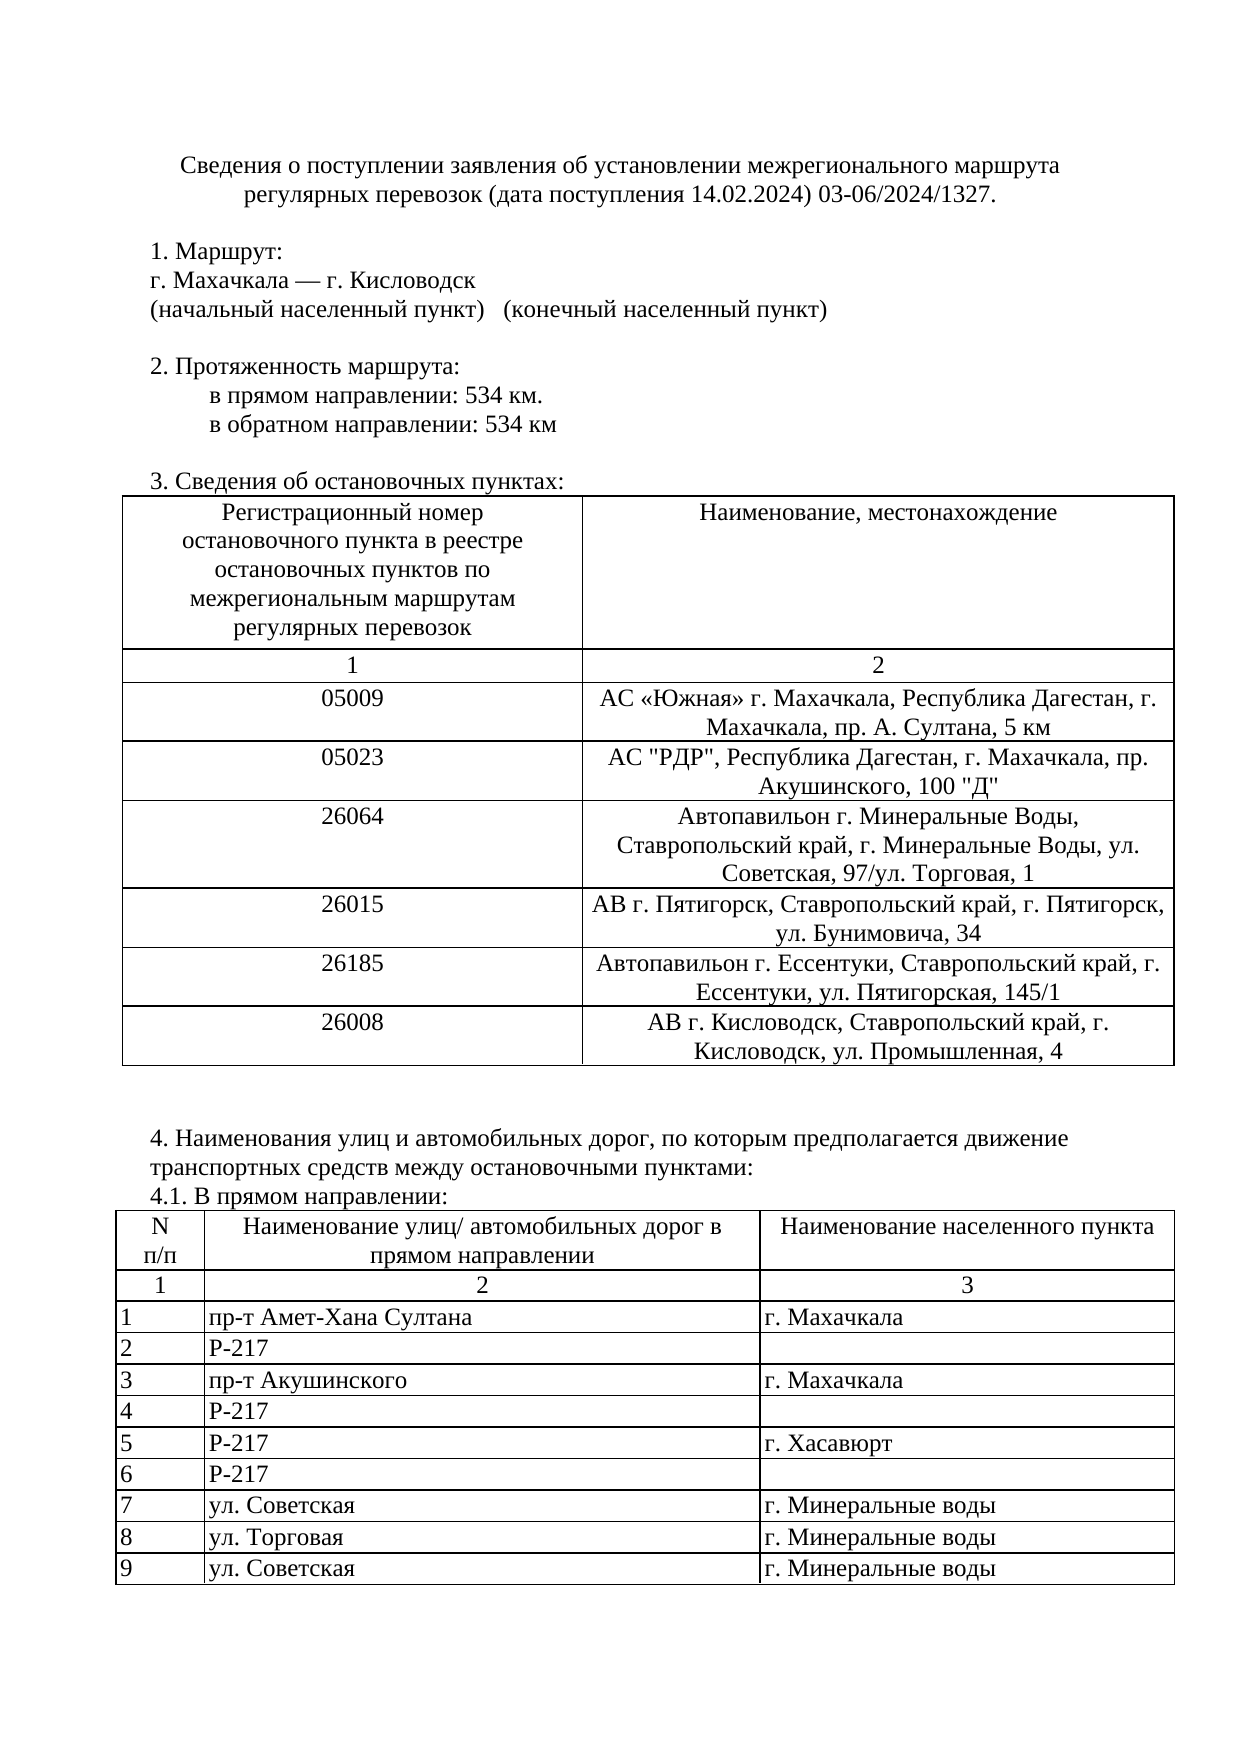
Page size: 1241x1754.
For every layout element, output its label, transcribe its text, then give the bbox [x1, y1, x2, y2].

table_cell [761, 1459, 1174, 1489]
table_cell г. Минеральные воды [761, 1491, 1174, 1521]
table_cell 05023 [123, 742, 582, 799]
text г. Махачкала — г. Кисловодск [150, 265, 1090, 294]
table_cell Р-217 [205, 1428, 759, 1458]
text в прямом направлении: 534 км. [150, 380, 1090, 409]
table_header Регистрационный номер остановочного пункта в реестре остановочных пунктов по межрегиональным маршрутам регулярных перевозок [123, 497, 582, 648]
table_header N п/п [117, 1211, 204, 1269]
table_cell [761, 1396, 1174, 1426]
table_cell АС «Южная» г. Махачкала, Республика Дагестан, г. Махачкала, пр. А. Султана, 5 км [583, 683, 1173, 740]
table_cell г. Хасавюрт [761, 1428, 1174, 1458]
table_header Наименование, местонахождение [583, 497, 1173, 648]
table_cell Р-217 [205, 1396, 759, 1426]
table_cell 3 [117, 1365, 204, 1395]
table_cell 6 [117, 1459, 204, 1489]
table_cell г. Махачкала [761, 1302, 1174, 1332]
table_cell АВ г. Кисловодск, Ставропольский край, г. Кисловодск, ул. Промышленная, 4 [583, 1007, 1173, 1064]
text 2. Протяженность маршрута: [150, 351, 1090, 380]
table_cell АВ г. Пятигорск, Ставропольский край, г. Пятигорск, ул. Бунимовича, 34 [583, 889, 1173, 946]
table_cell 1 [123, 650, 582, 681]
table_cell ул. Советская [205, 1491, 759, 1521]
table_cell Автопавильон г. Минеральные Воды, Ставропольский край, г. Минеральные Воды, ул. Советская, 97/ул. Торговая, 1 [583, 801, 1173, 887]
table_cell 05009 [123, 683, 582, 740]
table_cell пр-т Акушинского [205, 1365, 759, 1395]
table_cell Р-217 [205, 1459, 759, 1489]
text 1. Маршрут: [150, 236, 1090, 265]
table_cell 9 [117, 1554, 204, 1583]
text (начальный населенный пункт) (конечный населенный пункт) [150, 294, 1090, 322]
text 4. Наименования улиц и автомобильных дорог, по которым предполагается движение транспортных средств между остановочными пунктами: [150, 1123, 1090, 1181]
table_cell ул. Торговая [205, 1522, 759, 1552]
table_cell 1 [117, 1302, 204, 1332]
table_cell 26015 [123, 889, 582, 946]
table_cell 26185 [123, 948, 582, 1005]
table_cell ул. Советская [205, 1554, 759, 1583]
text в обратном направлении: 534 км [150, 409, 1090, 437]
table_header Наименование населенного пункта [761, 1211, 1174, 1269]
table_cell 2 [583, 650, 1173, 681]
table_cell г. Минеральные воды [761, 1522, 1174, 1552]
table_header Наименование улиц/ автомобильных дорог в прямом направлении [205, 1211, 759, 1269]
table_cell 26064 [123, 801, 582, 887]
table_cell 3 [761, 1271, 1174, 1300]
table_cell Автопавильон г. Ессентуки, Ставропольский край, г. Ессентуки, ул. Пятигорская, 145/1 [583, 948, 1173, 1005]
table_cell АС "РДР", Республика Дагестан, г. Махачкала, пр. Акушинского, 100 "Д" [583, 742, 1173, 799]
table_cell г. Минеральные воды [761, 1554, 1174, 1583]
table_cell г. Махачкала [761, 1365, 1174, 1395]
table_cell 2 [205, 1271, 759, 1300]
table_cell 8 [117, 1522, 204, 1552]
text 3. Сведения об остановочных пунктах: [150, 466, 1090, 495]
table_cell 7 [117, 1491, 204, 1521]
text 4.1. В прямом направлении: [150, 1181, 1090, 1210]
table_cell 2 [117, 1333, 204, 1363]
table_cell 5 [117, 1428, 204, 1458]
table_cell 1 [117, 1271, 204, 1300]
text Сведения о поступлении заявления об установлении межрегионального маршрута регулярных перевозок (дата поступления 14.02.2024) 03-06/2024/1327. [150, 150, 1090, 207]
table_cell 26008 [123, 1007, 582, 1064]
table_cell 4 [117, 1396, 204, 1426]
table_cell пр-т Амет-Хана Султана [205, 1302, 759, 1332]
table_cell Р-217 [205, 1333, 759, 1363]
table_cell [761, 1333, 1174, 1363]
